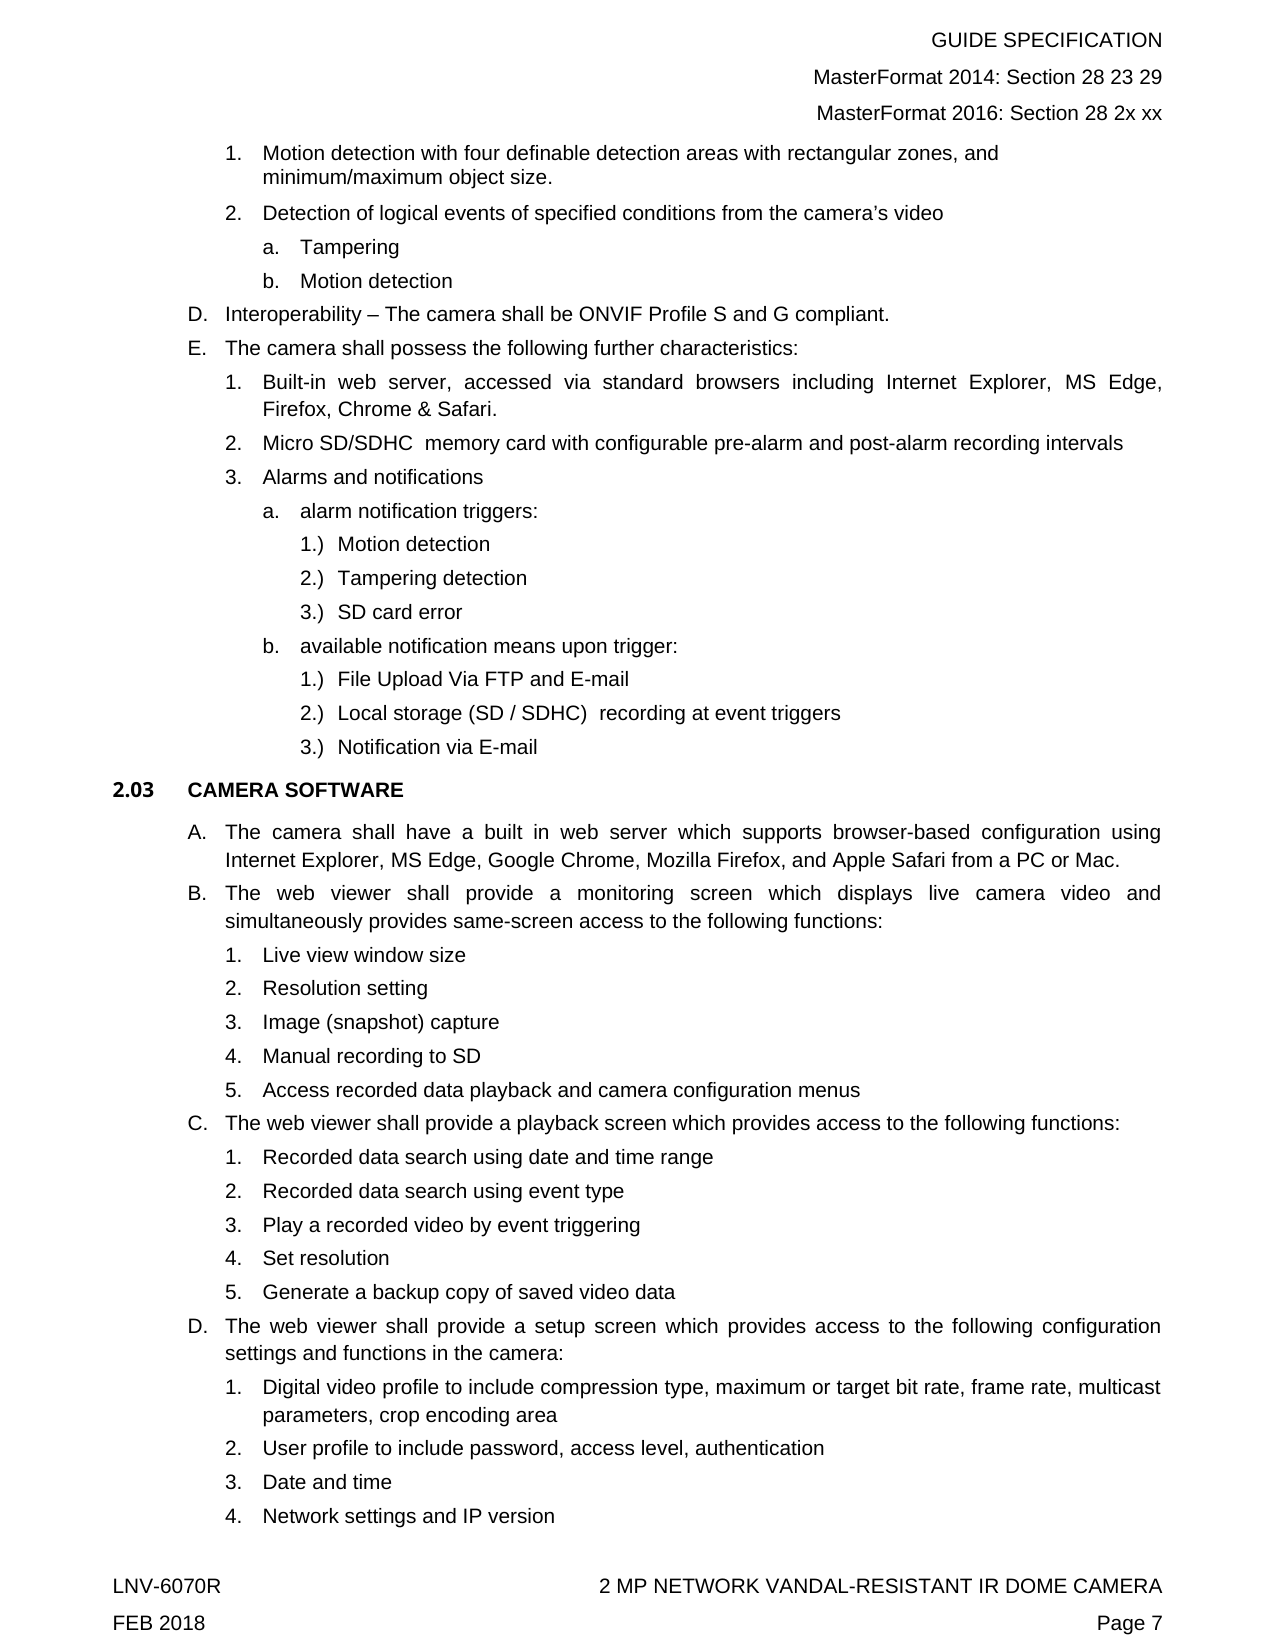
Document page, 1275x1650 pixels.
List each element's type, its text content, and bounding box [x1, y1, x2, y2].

list Network settings and IP version [225, 1504, 1162, 1528]
list Live view window size [225, 942, 1162, 966]
list Image (snapshot) capture [225, 1010, 1162, 1034]
list The camera shall have a built in web server which supports browser-based configuration using Internet Explorer, MS Edge, Google Chrome, Mozilla Firefox, and Apple Safari from a PC or Mac. [187, 820, 1162, 871]
list File Upload Via FTP and E-mail [300, 667, 1162, 691]
list Set resolution [225, 1246, 1162, 1270]
list Detection of logical events of specified conditions from the camera’s video [225, 201, 1162, 225]
list Tampering detection [300, 566, 1162, 590]
list Motion detection [300, 532, 1162, 556]
list available notification means upon trigger: [262, 633, 1162, 657]
list The web viewer shall provide a monitoring screen which displays live camera video and simultaneously provides same-screen access to the following functions: [187, 881, 1162, 933]
list The web viewer shall provide a playback screen which provides access to the following functions: [187, 1111, 1162, 1135]
list Tampering [262, 235, 1162, 259]
list Manual recording to SD [225, 1044, 1162, 1068]
list Motion detection with four definable detection areas with rectangular zones, and minimum/maximum object size. [225, 141, 1162, 188]
list Access recorded data playback and camera configuration menus [225, 1077, 1162, 1101]
list Generate a backup copy of saved video data [225, 1280, 1162, 1304]
list Date and time [225, 1470, 1162, 1494]
list Built-in web server, accessed via standard browsers including Internet Explorer, MS Edge, Firefox, Chrome & Safari. [225, 370, 1162, 421]
list Recorded data search using date and time range [225, 1145, 1162, 1169]
list The camera shall possess the following further characteristics: [187, 336, 1162, 360]
list Play a recorded video by event triggering [225, 1212, 1162, 1236]
list Recorded data search using event type [225, 1179, 1162, 1203]
list Micro SD/SDHC memory card with configurable pre-alarm and post-alarm recording intervals [225, 431, 1162, 455]
list Motion detection [262, 268, 1162, 292]
list User profile to include password, access level, authentication [225, 1436, 1162, 1460]
list CAMERA SOFTWARE [112, 775, 1162, 803]
list Interoperability – The camera shall be ONVIF Profile S and G compliant. [187, 302, 1162, 326]
list Digital video profile to include compression type, maximum or target bit rate, frame rate, multicast parameters, crop encoding area [225, 1375, 1162, 1426]
list alarm notification triggers: [262, 498, 1162, 522]
list Alarms and notifications [225, 465, 1162, 489]
list Resolution setting [225, 976, 1162, 1000]
list Notification via E-mail [300, 735, 1162, 759]
list The web viewer shall provide a setup screen which provides access to the following configuration settings and functions in the camera: [187, 1314, 1162, 1365]
list SD card error [300, 600, 1162, 624]
list Local storage (SD / SDHC) recording at event triggers [300, 701, 1162, 725]
